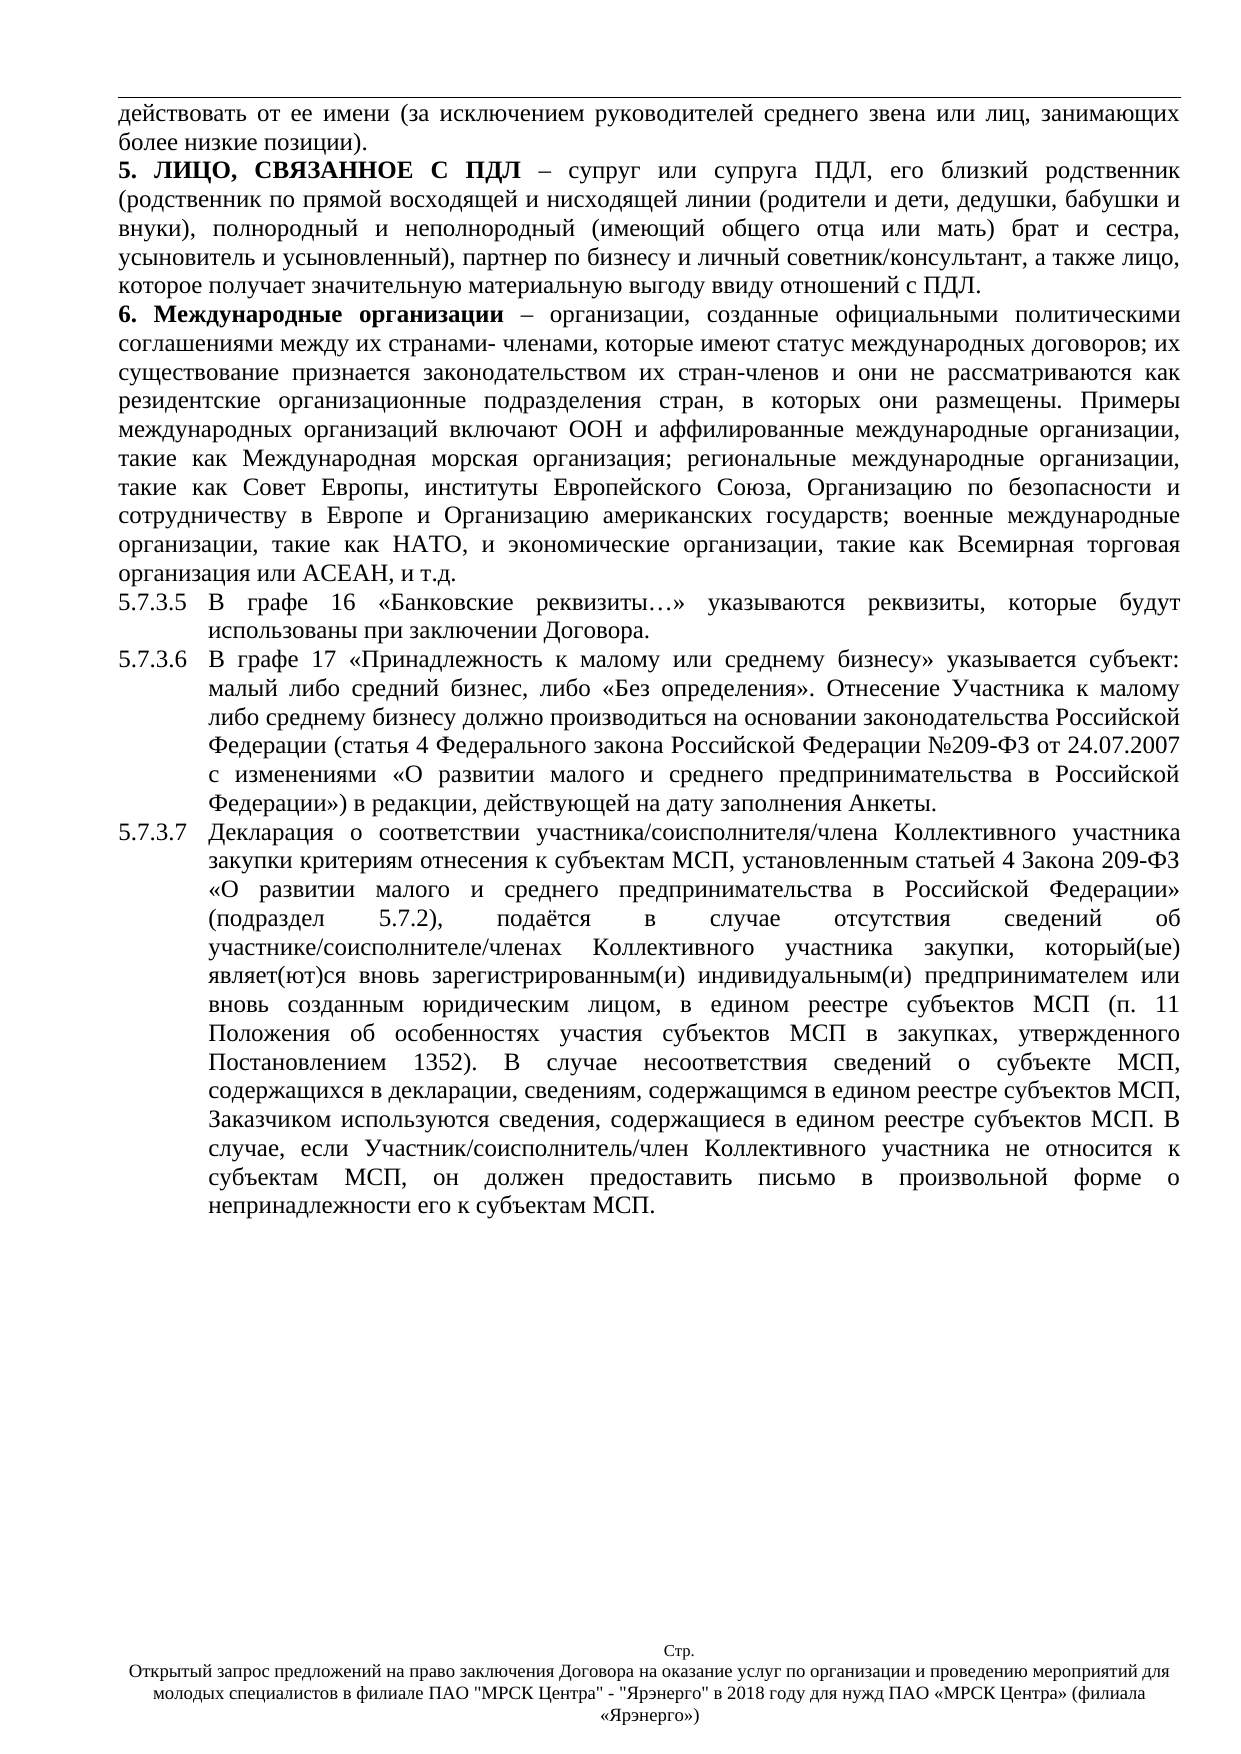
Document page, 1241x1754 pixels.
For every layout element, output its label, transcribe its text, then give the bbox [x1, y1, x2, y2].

list В графе 17 «Принадлежность к малому или среднему бизнесу» указывается субъект: малый либо средний бизнес, либо «Без определения». Отнесение Участника к малому либо среднему бизнесу должно производиться на основании законодательства Российской Федерации (статья 4 Федерального закона Российской Федерации №209-ФЗ от 24.07.2007 с изменениями «О развитии малого и среднего предпринимательства в Российской Федерации») в редакции, действующей на дату заполнения Анкеты. [118, 644, 1181, 817]
list Декларация о соответствии участника/соисполнителя/члена Коллективного участника закупки критериям отнесения к субъектам МСП, установленным статьей 4 Закона 209-ФЗ «О развитии малого и среднего предпринимательства в Российской Федерации» (подраздел 5.7.2), подаётся в случае отсутствия сведений об участнике/соисполнителе/членах Коллективного участника закупки, который(ые) являет(ют)ся вновь зарегистрированным(и) индивидуальным(и) предпринимателем или вновь созданным юридическим лицом, в едином реестре субъектов МСП (п. 11 Положения об особенностях участия субъектов МСП в закупках, утвержденного Постановлением 1352). В случае несоответствия сведений о субъекте МСП, содержащихся в декларации, сведениям, содержащимся в едином реестре субъектов МСП, Заказчиком используются сведения, содержащиеся в едином реестре субъектов МСП. В случае, если Участник/соисполнитель/член Коллективного участника не относится к субъектам МСП, он должен предоставить письмо в произвольной форме о непринадлежности его к субъектам МСП. [118, 817, 1181, 1219]
list В графе 16 «Банковские реквизиты…» указываются реквизиты, которые будут использованы при заключении Договора. [118, 587, 1181, 644]
list 6. Международные организации – организации, созданные официальными политическими соглашениями между их странами- членами, которые имеют статус международных договоров; их существование признается законодательством их стран-членов и они не рассматриваются как резидентские организационные подразделения стран, в которых они размещены. Примеры международных организаций включают ООН и аффилированные международные организации, такие как Международная морская организация; региональные международные организации, такие как Совет Европы, институты Европейского Союза, Организацию по безопасности и сотрудничеству в Европе и Организацию американских государств; военные международные организации, такие как НАТО, и экономические организации, такие как Всемирная торговая организация или АСЕАН, и т.д. [118, 299, 1181, 587]
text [118, 98, 1181, 156]
text 5. ЛИЦО, СВЯЗАННОЕ С ПДЛ – супруг или супруга ПДЛ, его близкий родственник (родственник по прямой восходящей и нисходящей линии (родители и дети, дедушки, бабушки и внуки), полнородный и неполнородный (имеющий общего отца или мать) брат и сестра, усыновитель и усыновленный), партнер по бизнесу и личный советник/консультант, а также лицо, которое получает значительную материальную выгоду ввиду отношений с ПДЛ. [118, 156, 1181, 299]
